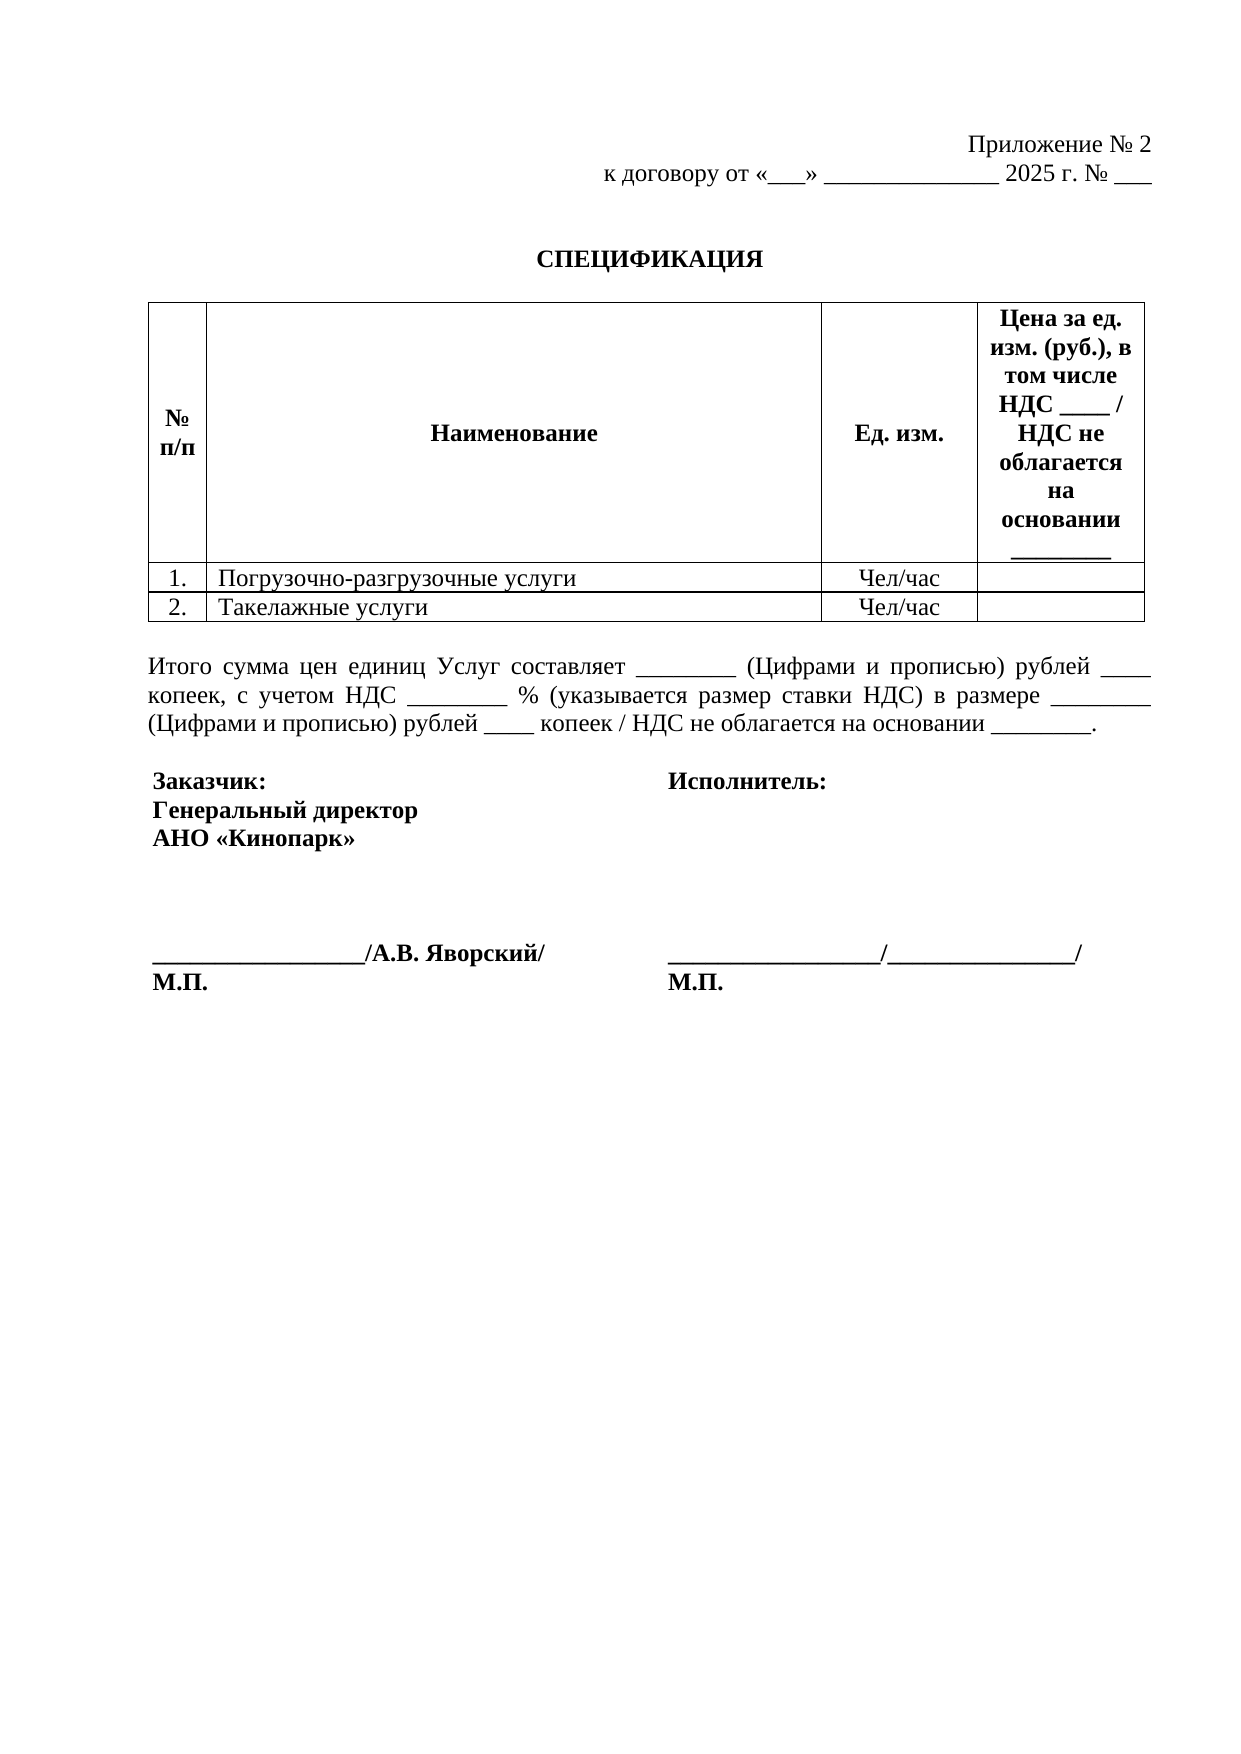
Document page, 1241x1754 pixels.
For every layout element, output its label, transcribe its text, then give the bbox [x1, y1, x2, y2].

table_header Исполнитель: _________________/_______________/ М.П. [663, 766, 1211, 996]
text СПЕЦИФИКАЦИЯ [148, 244, 1152, 273]
table_cell Чел/час [822, 563, 977, 591]
table_cell 1. [149, 563, 206, 591]
table_header Ед. изм. [822, 303, 977, 562]
text к договору от «___» ______________ 2025 г. № ___ [148, 158, 1152, 187]
table_header Наименование [207, 303, 821, 562]
text Итого сумма цен единиц Услуг составляет ________ (Цифрами и прописью) рублей ____ копеек, с учетом НДС ________ % (указывается размер ставки НДС) в размере ________ (Цифрами и прописью) рублей ____ копеек / НДС не облагается на основании ________. [148, 651, 1152, 737]
table_cell [978, 593, 1144, 621]
table_cell 2. [149, 593, 206, 621]
table_cell Такелажные услуги [207, 593, 821, 621]
table_cell [978, 563, 1144, 591]
text Приложение № 2 [148, 129, 1152, 158]
table_header № п/п [149, 303, 206, 562]
table_cell Чел/час [822, 593, 977, 621]
table_header Цена за ед. изм. (руб.), в том числе НДС ____ / НДС не облагается на основании ________ [978, 303, 1144, 562]
table_cell Погрузочно-разгрузочные услуги [207, 563, 821, 591]
table_header Заказчик: Генеральный директор АНО «Кинопарк» _________________/А.В. Яворский/ М.П. [148, 766, 663, 996]
